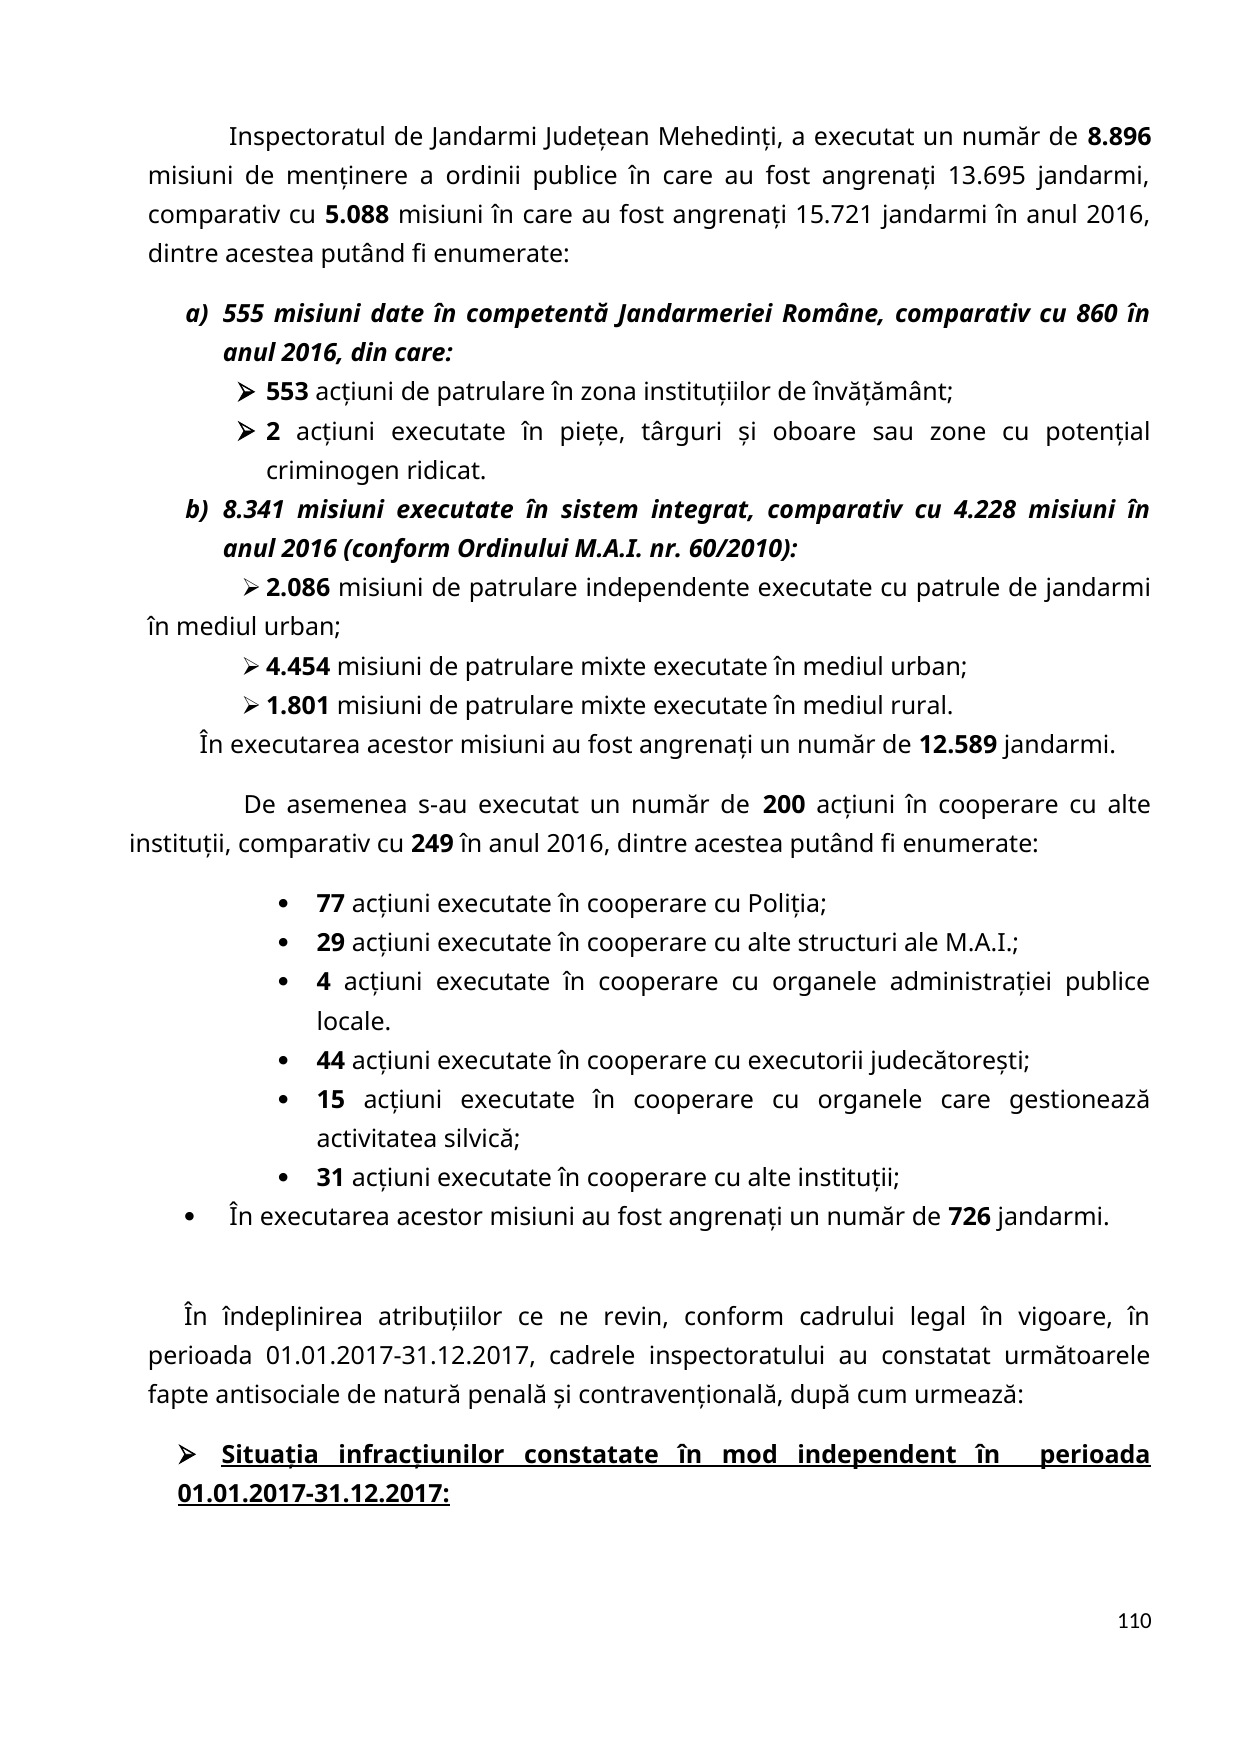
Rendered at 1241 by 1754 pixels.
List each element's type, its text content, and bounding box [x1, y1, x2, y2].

list 15 acțiuni executate în cooperare cu organele care gestionează activitatea silvică; [279, 1081, 1152, 1155]
list 29 acțiuni executate în cooperare cu alte structuri ale M.A.I.; [279, 925, 1152, 959]
list 4 acțiuni executate în cooperare cu organele administrației publice locale. [279, 964, 1152, 1037]
text În îndeplinirea atribuțiilor ce ne revin, conform cadrului legal în vigoare, în perioada 01.01.2017-31.12.2017, cadrele inspectoratului au constatat următoarele fapte antisociale de natură penală și contravențională, după cum urmează: [148, 1298, 1152, 1411]
list Situația infracțiunilor constatate în mod independent în perioada 01.01.2017-31.12.2017: [177, 1436, 1152, 1510]
text Inspectoratul de Jandarmi Județean Mehedinți, a executat un număr de 8.896 misiuni de menținere a ordinii publice în care au fost angrenați 13.695 jandarmi, comparativ cu 5.088 misiuni în care au fost angrenați 15.721 jandarmi în anul 2016, dintre acestea putând fi enumerate: [148, 118, 1152, 270]
list În executarea acestor misiuni au fost angrenați un număr de 726 jandarmi. [185, 1199, 1152, 1233]
list 44 acțiuni executate în cooperare cu executorii judecătorești; [279, 1042, 1152, 1076]
text De asemenea s-au executat un număr de 200 acțiuni în cooperare cu alte instituții, comparativ cu 249 în anul 2016, dintre acestea putând fi enumerate: [129, 786, 1152, 860]
list 77 acțiuni executate în cooperare cu Poliția; [279, 886, 1152, 920]
list 4.454 misiuni de patrulare mixte executate în mediul urban; [148, 648, 1152, 682]
list 553 acțiuni de patrulare în zona instituțiilor de învățământ; [236, 374, 1152, 408]
list 31 acțiuni executate în cooperare cu alte instituții; [279, 1160, 1152, 1194]
list 8.341 misiuni executate în sistem integrat, comparativ cu 4.228 misiuni în anul 2016 (conform Ordinului M.A.I. nr. 60/2010): [185, 491, 1152, 565]
list 2 acțiuni executate în piețe, târguri și oboare sau zone cu potențial criminogen ridicat. [236, 413, 1152, 486]
text În executarea acestor misiuni au fost angrenați un număr de 12.589 jandarmi. [148, 726, 1152, 761]
list 555 misiuni date în competentă Jandarmeriei Române, comparativ cu 860 în anul 2016, din care: [185, 296, 1152, 369]
list 2.086 misiuni de patrulare independente executate cu patrule de jandarmi în mediul urban; [148, 570, 1152, 643]
list 1.801 misiuni de patrulare mixte executate în mediul rural. [148, 687, 1152, 721]
